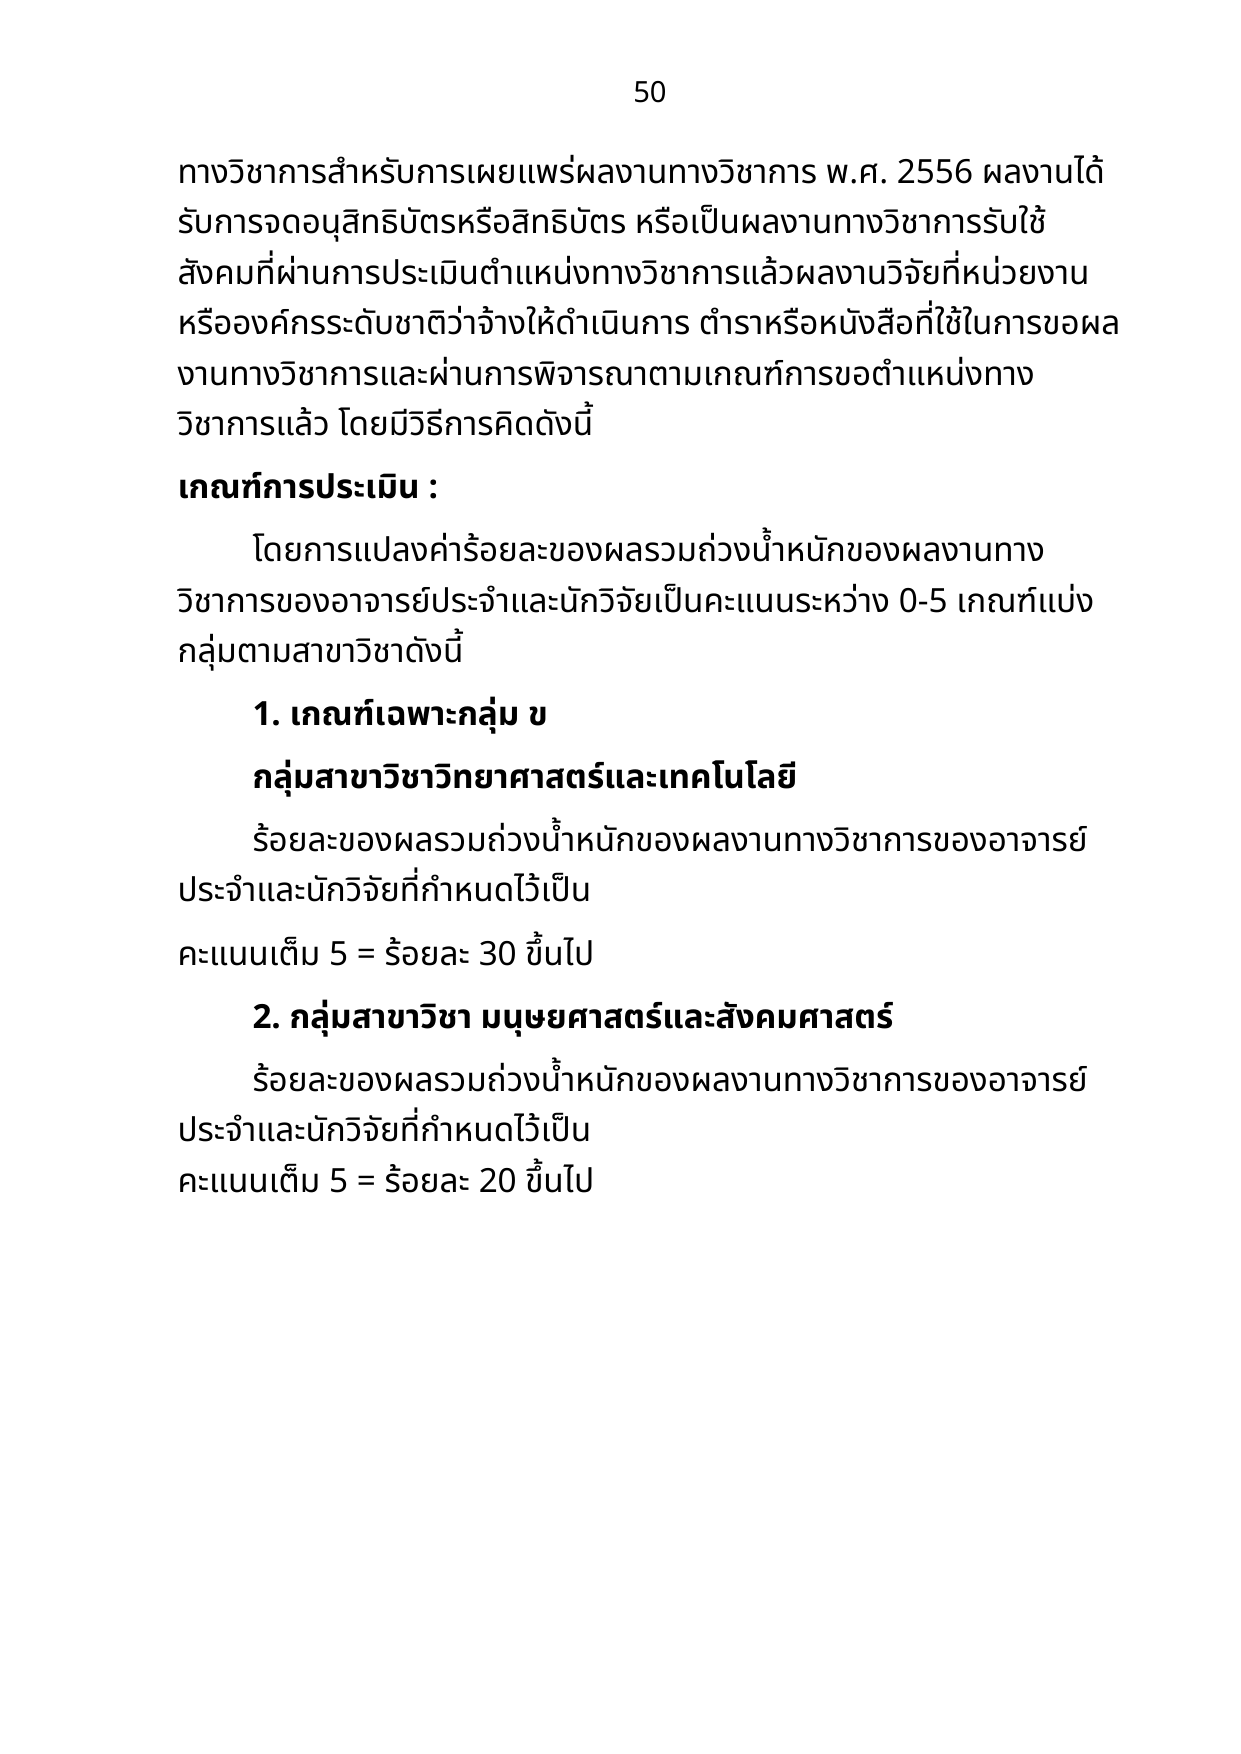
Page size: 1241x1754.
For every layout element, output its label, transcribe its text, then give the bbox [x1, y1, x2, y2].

text ร้อยละของผลรวมถ่วงน้ำหนักของผลงานทางวิชาการของอาจารย์ประจำและนักวิจัยที่กำหนดไว้เป็น [177, 816, 1122, 917]
text โดยการแปลงค่าร้อยละของผลรวมถ่วงน้ำหนักของผลงานทางวิชาการของอาจารย์ประจำและนักวิจัยเป็นคะแนนระหว่าง 0-5 เกณฑ์แบ่งกลุ่มตามสาขาวิชาดังนี้ [177, 526, 1122, 677]
text เกณฑ์การประเมิน : [177, 463, 1122, 513]
list 1. เกณฑ์เฉพาะกลุ่ม ข [252, 690, 1122, 741]
text 2. กลุ่มสาขาวิชา มนุษยศาสตร์และสังคมศาสตร์ [177, 992, 1122, 1043]
text คะแนนเต็ม 5 = ร้อยละ 30 ขึ้นไป [177, 929, 1122, 980]
text คะแนนเต็ม 5 = ร้อยละ 20 ขึ้นไป [177, 1156, 1122, 1207]
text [177, 148, 1122, 450]
text กลุ่มสาขาวิชาวิทยาศาสตร์และเทคโนโลยี [177, 753, 1122, 803]
text ร้อยละของผลรวมถ่วงน้ำหนักของผลงานทางวิชาการของอาจารย์ประจำและนักวิจัยที่กำหนดไว้เป็น [177, 1056, 1122, 1156]
